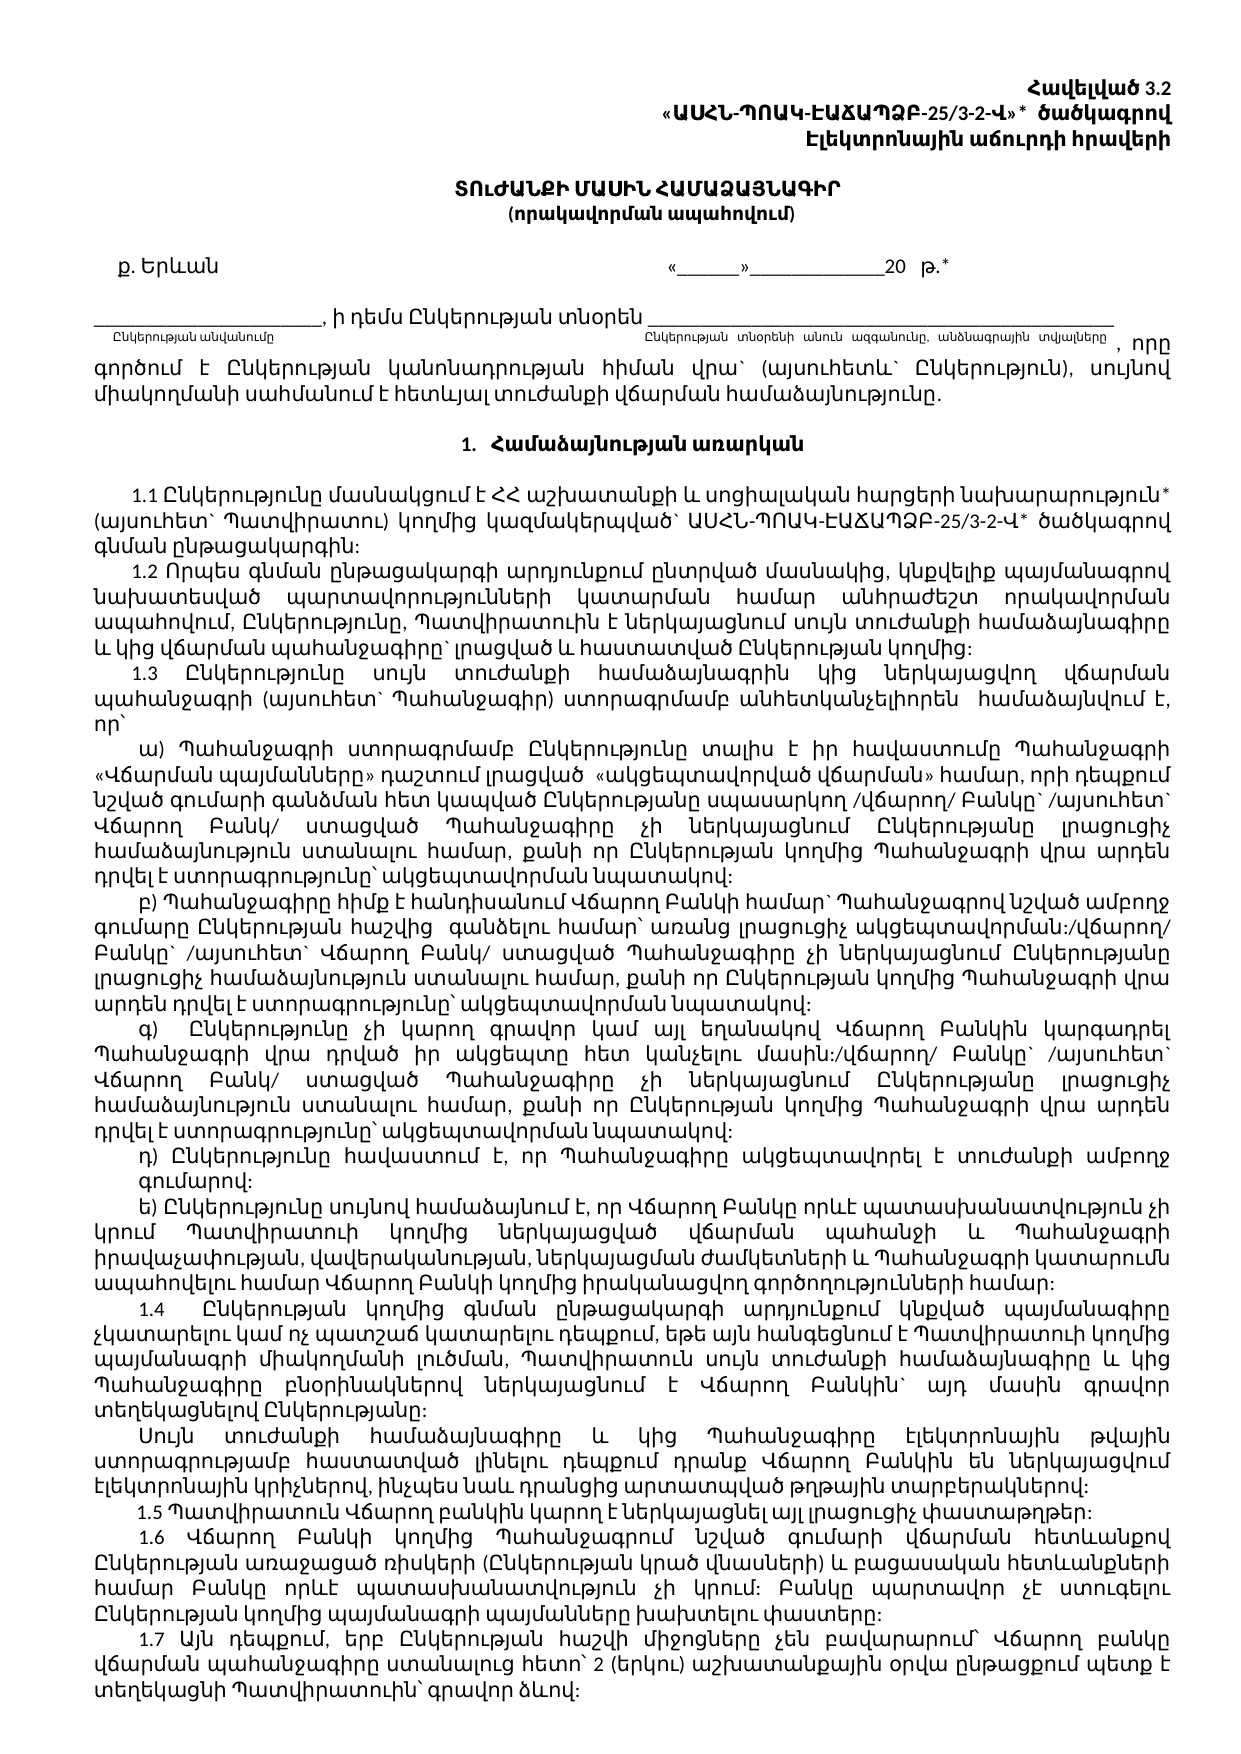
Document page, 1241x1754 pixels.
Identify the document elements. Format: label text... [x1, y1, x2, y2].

text 1.1 Ընկերությունը մասնակցում է ՀՀ աշխատանքի և սոցիալական հարցերի նախարարություն* (այսուհետ` Պատվիրատու) կողմից կազմակերպված` ԱՍՀՆ-ՊՈԱԿ-ԷԱՃԱՊՁԲ-25/3-2-Վ* ծածկագրով գնման ընթացակարգին: [94, 482, 1171, 559]
text 1.2 Որպես գնման ընթացակարգի արդյունքում ընտրված մասնակից, կնքվելիք պայմանագրով նախատեսված պարտավորությունների կատարման համար անհրաժեշտ որակավորման ապահովում, Ընկերությունը, Պատվիրատուին է ներկայացնում սույն տուժանքի համաձայնագիրը և կից վճարման պահանջագիրը` լրացված և հաստատված Ընկերության կողմից: [94, 559, 1171, 660]
text «ԱՍՀՆ-ՊՈԱԿ-ԷԱՃԱՊՁԲ-25/3-2-Վ»* ծածկագրով [94, 100, 1171, 126]
text գ) Ընկերությունը չի կարող գրավոր կամ այլ եղանակով Վճարող Բանկին կարգադրել Պահանջագրի վրա դրված իր ակցեպտը հետ կանչելու մասին:/վճարող/ Բանկը` /այսուհետ` Վճարող Բանկ/ ստացված Պահանջագիրը չի ներկայացնում Ընկերությանը լրացուցիչ համաձայնություն ստանալու համար, քանի որ Ընկերության կողմից Պահանջագրի վրա արդեն դրվել է ստորագրությունը՝ ակցեպտավորման նպատակով: [94, 1016, 1171, 1143]
text 1. Համաձայնության առարկան [94, 432, 1171, 457]
text բ) Պահանջագիրը հիմք է հանդիսանում Վճարող Բանկի համար` Պահանջագրով նշված ամբողջ գումարը Ընկերության հաշվից գանձելու համար՝ առանց լրացուցիչ ակցեպտավորման:/վճարող/ Բանկը` /այսուհետ` Վճարող Բանկ/ ստացված Պահանջագիրը չի ներկայացնում Ընկերությանը լրացուցիչ համաձայնություն ստանալու համար, քանի որ Ընկերության կողմից Պահանջագրի վրա արդեն դրվել է ստորագրությունը՝ ակցեպտավորման նպատակով: [94, 889, 1171, 1016]
text ե) Ընկերությունը սույնով համաձայնում է, որ Վճարող Բանկը որևէ պատասխանատվություն չի կրում Պատվիրատուի կողմից ներկայացված վճարման պահանջի և Պահանջագրի իրավաչափության, վավերականության, ներկայացման ժամկետների և Պահանջագրի կատարումն ապահովելու համար Վճարող Բանկի կողմից իրականացվող գործողությունների համար: [94, 1194, 1171, 1296]
text 1.5 Պատվիրատուն Վճարող բանկին կարող է ներկայացնել այլ լրացուցիչ փաստաթղթեր: [94, 1499, 1171, 1524]
text (որակավորման ապահովում) [94, 202, 1171, 225]
text ք. Երևան «______»_____________20 թ.* [94, 254, 1171, 279]
text 1.6 Վճարող Բանկի կողմից Պահանջագրում նշված գումարի վճարման հետևանքով Ընկերության առաջացած ռիսկերի (Ընկերության կրած վնասների) և բացասական հետևանքների համար Բանկը որևէ պատասխանատվություն չի կրում: Բանկը պարտավոր չէ ստուգելու Ընկերության կողմից պայմանագրի պայմանները խախտելու փաստերը: [94, 1524, 1171, 1626]
text Սույն տուժանքի համաձայնագիրը և կից Պահանջագիրը էլեկտրոնային թվային ստորագրությամբ հաստատված լինելու դեպքում դրանք Վճարող Բանկին են ներկայացվում էլեկտրոնային կրիչներով, ինչպես նաև դրանցից արտատպված թղթային տարբերակներով: [94, 1423, 1171, 1499]
text Ընկերության անվանումը Ընկերության տնօրենի անուն ազգանունը, անձնագրային տվյալները , որը գործում է Ընկերության կանոնադրության հիման վրա` (այսուհետև` Ընկերություն), սույնով միակողմանի սահմանում է հետևյալ տուժանքի վճարման համաձայնությունը. [94, 330, 1171, 406]
text 1.3 Ընկերությունը սույն տուժանքի համաձայնագրին կից ներկայացվող վճարման պահանջագրի (այսուհետ` Պահանջագիր) ստորագրմամբ անհետկանչելիորեն համաձայնվում է, որ՝ [94, 660, 1171, 737]
text դ) Ընկերությունը հավաստում է, որ Պահանջագիրը ակցեպտավորել է տուժանքի ամբողջ գումարով: [138, 1143, 1171, 1194]
text 1.7 Այն դեպքում, երբ Ընկերության հաշվի միջոցները չեն բավարարում՝ Վճարող բանկը վճարման պահանջագիրը ստանալուց հետո՝ 2 (երկու) աշխատանքային օրվա ընթացքում պետք է տեղեկացնի Պատվիրատուին՝ գրավոր ձևով: [94, 1626, 1171, 1702]
text 1.4 Ընկերության կողմից գնման ընթացակարգի արդյունքում կնքված պայմանագիրը չկատարելու կամ ոչ պատշաճ կատարելու դեպքում, եթե այն հանգեցնում է Պատվիրատուի կողմից պայմանագրի միակողմանի լուծման, Պատվիրատուն սույն տուժանքի համաձայնագիրը և կից Պահանջագիրը բնօրինակներով ներկայացնում է Վճարող Բանկին` այդ մասին գրավոր տեղեկացնելով Ընկերությանը: [94, 1296, 1171, 1423]
text Հավելված 3.2 [94, 75, 1171, 100]
text ______________________, ի դեմս Ընկերության տնօրեն _____________________________________________ [94, 304, 1171, 330]
text ՏՈւԺԱՆՔԻ ՄԱՍԻՆ ՀԱՄԱՁԱՅՆԱԳԻՐ [94, 177, 1171, 202]
text Էլեկտրոնային աճուրդի հրավերի [94, 126, 1171, 151]
text ա) Պահանջագրի ստորագրմամբ Ընկերությունը տալիս է իր հավաստումը Պահանջագրի «Վճարման պայմանները» դաշտում լրացված «ակցեպտավորված վճարման» համար, որի դեպքում նշված գումարի գանձման հետ կապված Ընկերությանը սպասարկող /վճարող/ Բանկը` /այսուհետ` Վճարող Բանկ/ ստացված Պահանջագիրը չի ներկայացնում Ընկերությանը լրացուցիչ համաձայնություն ստանալու համար, քանի որ Ընկերության կողմից Պահանջագրի վրա արդեն դրվել է ստորագրությունը՝ ակցեպտավորման նպատակով: [94, 737, 1171, 889]
